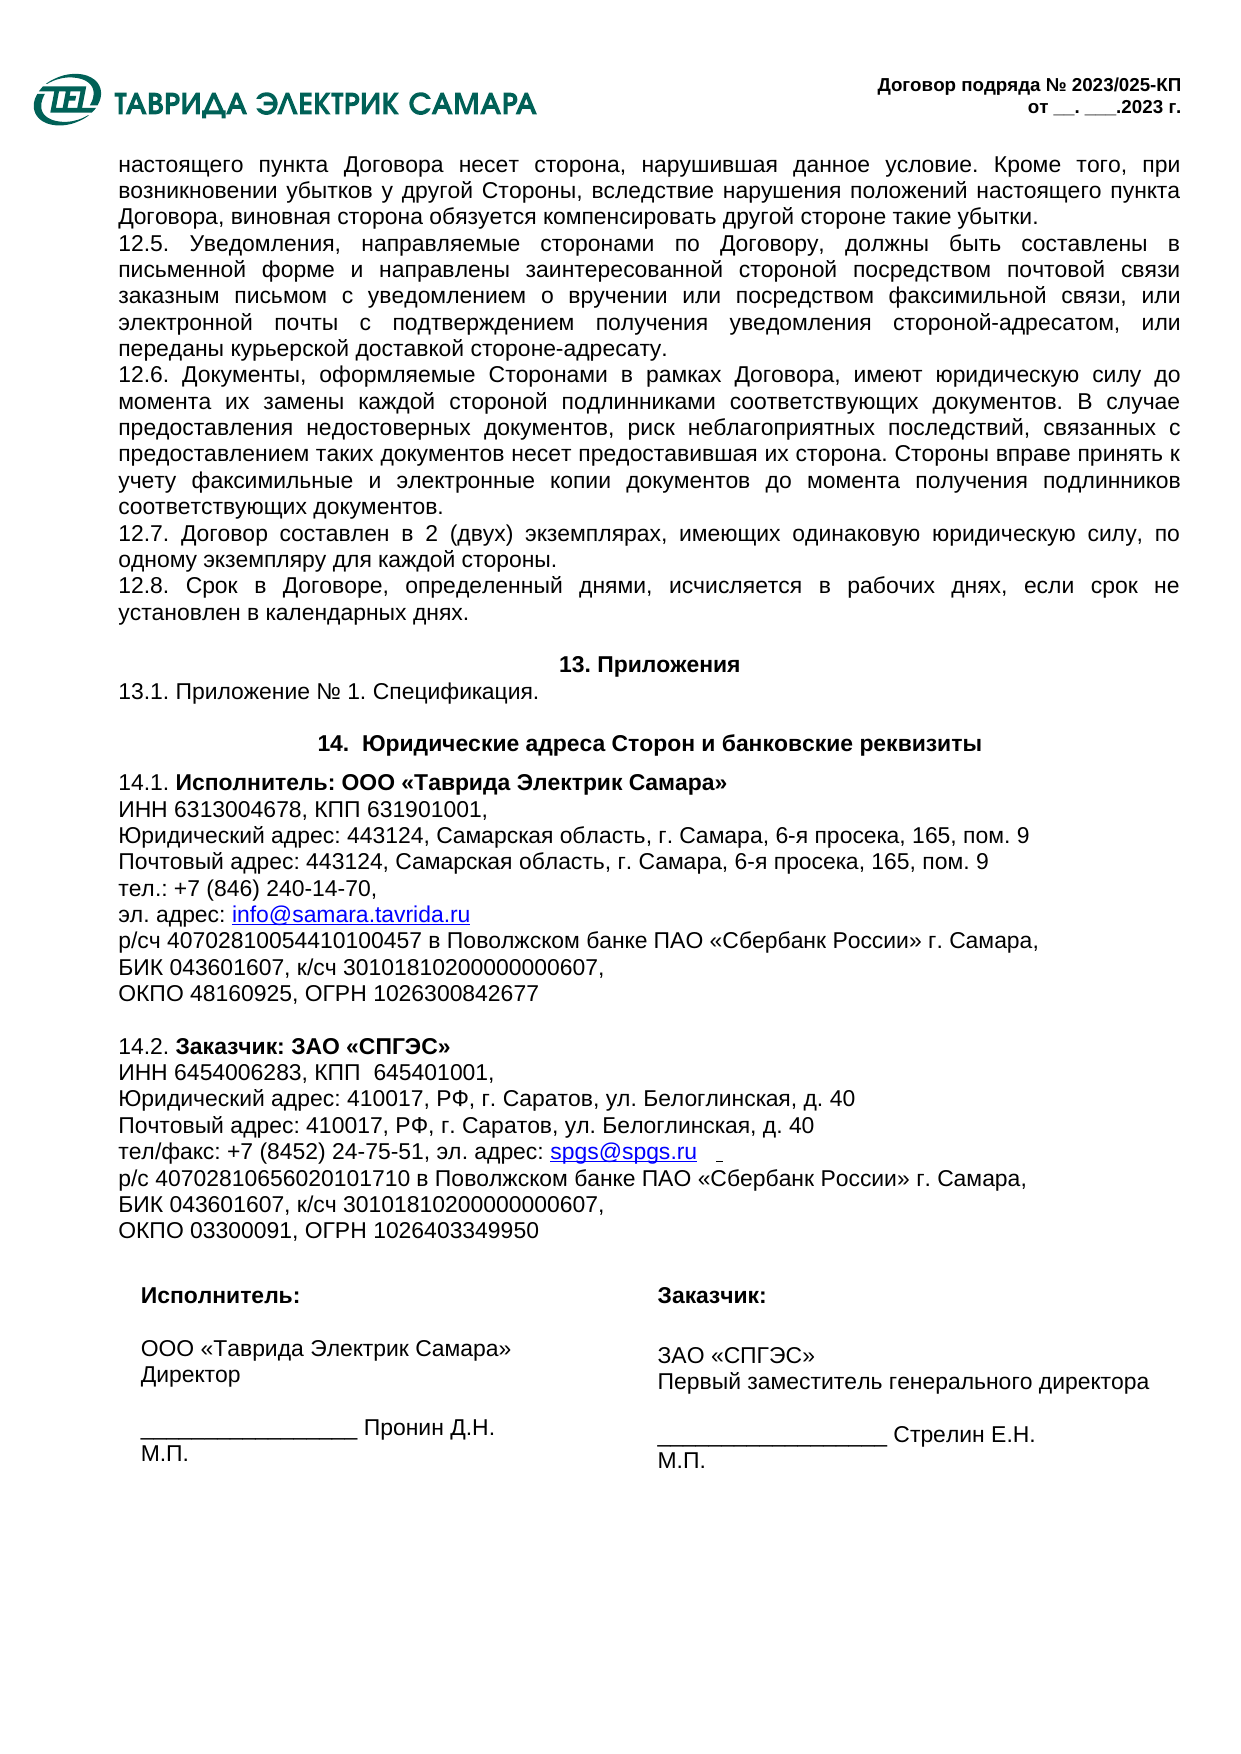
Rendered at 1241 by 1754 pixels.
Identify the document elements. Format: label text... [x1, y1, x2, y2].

text Почтовый адрес: 410017, РФ, г. Саратов, ул. Белоглинская, д. 40 [118, 1112, 1181, 1138]
text 12.5. Уведомления, направляемые сторонами по Договору, должны быть составлены в письменной форме и направлены заинтересованной стороной посредством почтовой связи заказным письмом с уведомлением о вручении или посредством факсимильной связи, или электронной почты с подтверждением получения уведомления стороной-адресатом, или переданы курьерской доставкой стороне-адресату. [118, 229, 1181, 361]
text 12.8. Срок в Договоре, определенный днями, исчисляется в рабочих днях, если срок не установлен в календарных днях. [118, 572, 1181, 625]
text Юридический адрес: 443124, Самарская область, г. Самара, 6-я просека, 165, пом. 9 [118, 822, 1176, 848]
list 14.1. Исполнитель: ООО «Таврида Электрик Самара» [118, 769, 1181, 796]
text БИК 043601607, к/сч 30101810200000000607, [118, 954, 1176, 980]
table_header Заказчик: ЗАО «СПГЭС» Первый заместитель генерального директора __________________ Стрелин Е.Н. М.П. [646, 1282, 1192, 1473]
text ОКПО 48160925, ОГРН 1026300842677 [118, 980, 1176, 1006]
text тел.: +7 (846) 240-14-70, [118, 874, 1176, 901]
text 14. Юридические адреса Сторон и банковские реквизиты [118, 730, 1181, 757]
text Юридический адрес: 410017, РФ, г. Саратов, ул. Белоглинская, д. 40 [118, 1085, 1181, 1112]
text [118, 151, 1181, 229]
text 12.6. Документы, оформляемые Сторонами в рамках Договора, имеют юридическую силу до момента их замены каждой стороной подлинниками соответствующих документов. В случае предоставления недостоверных документов, риск неблагоприятных последствий, связанных с предоставлением таких документов несет предоставившая их сторона. Стороны вправе принять к учету факсимильные и электронные копии документов до момента получения подлинников соответствующих документов. [118, 361, 1181, 519]
text Почтовый адрес: 443124, Самарская область, г. Самара, 6-я просека, 165, пом. 9 [118, 848, 1176, 874]
text эл. адрес: info@samara.tavrida.ru [118, 901, 1176, 927]
text ОКПО 03300091, ОГРН 1026403349950 [118, 1217, 1176, 1243]
text ИНН 6454006283, КПП 645401001, [118, 1059, 1176, 1085]
text 13. Приложения [118, 651, 1181, 678]
list 13.1. Приложение № 1. Спецификация. [118, 678, 1181, 704]
text 12.7. Договор составлен в 2 (двух) экземплярах, имеющих одинаковую юридическую силу, по одному экземпляру для каждой стороны. [118, 519, 1181, 572]
table_header Исполнитель: ООО «Таврида Электрик Самара» Директор _________________ Пронин Д.Н. М.П. [129, 1282, 646, 1473]
text 14.2. Заказчик: ЗАО «СПГЭС» [118, 1033, 1176, 1059]
text р/сч 40702810054410100457 в Поволжском банке ПАО «Сбербанк России» г. Самара, [118, 927, 1176, 954]
text ИНН 6313004678, КПП 631901001, [118, 796, 1176, 822]
text БИК 043601607, к/сч 30101810200000000607, [118, 1191, 1176, 1217]
text тел/факс: +7 (8452) 24-75-51, эл. адрес: spgs@spgs.ru [118, 1138, 1181, 1164]
text р/с 40702810656020101710 в Поволжском банке ПАО «Сбербанк России» г. Самара, [118, 1164, 1181, 1191]
